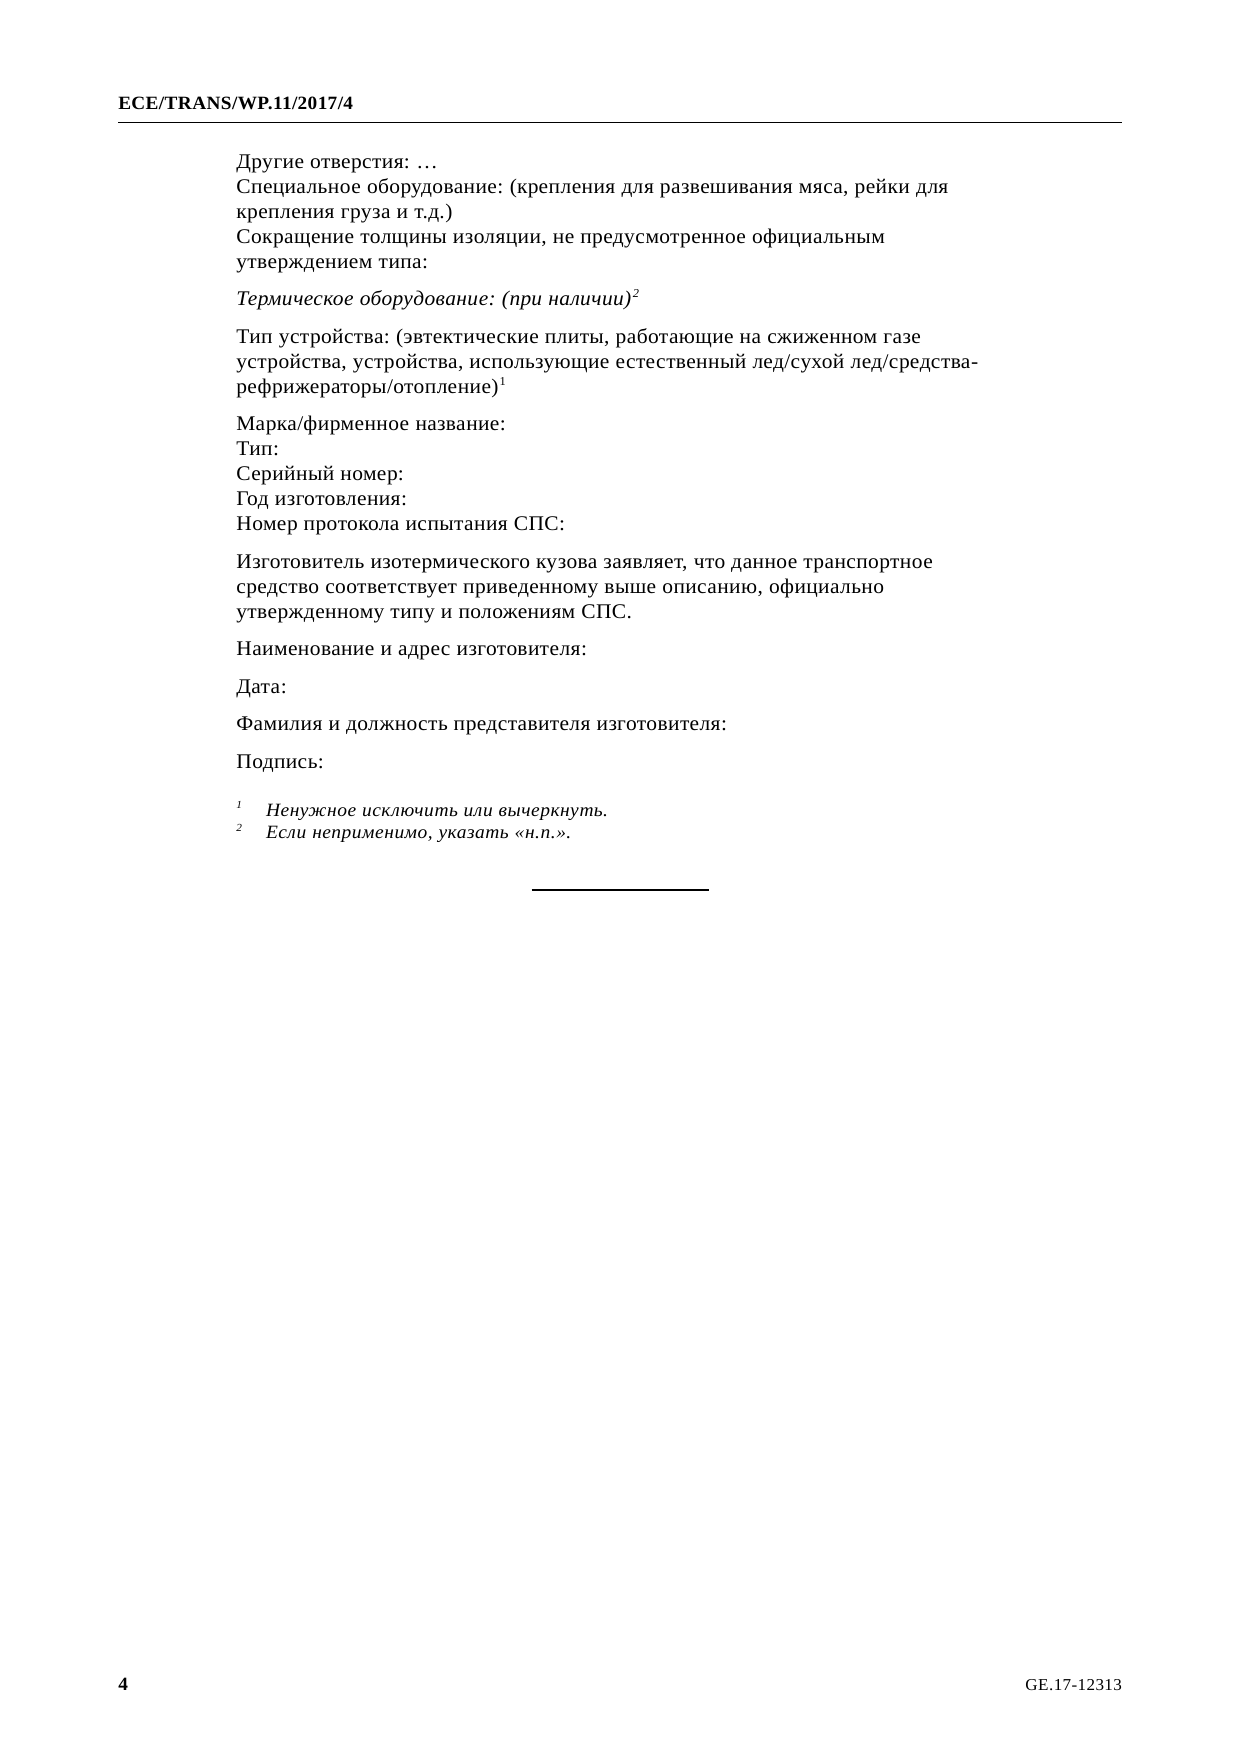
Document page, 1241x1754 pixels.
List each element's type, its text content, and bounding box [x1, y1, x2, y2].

text 2 Если неприменимо, указать «н.п.». [236, 821, 1004, 843]
text Наименование и адрес изготовителя: [236, 635, 1004, 660]
text Изготовитель изотермического кузова заявляет, что данное транспортное средство соответствует приведенному выше описанию, официально утвержденному типу и положениям СПС. [236, 548, 1004, 623]
text Тип устройства: (эвтектические плиты, работающие на сжиженном газе устройства, устройства, использующие естественный лед/сухой лед/средства-рефрижераторы/отопление)1 [236, 323, 1004, 398]
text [236, 148, 1004, 273]
text Марка/фирменное название: Тип: Серийный номер: Год изготовления: Номер протокола испытания СПС: [236, 410, 1004, 535]
text 1 Ненужное исключить или вычеркнуть. [236, 798, 1004, 821]
text Термическое оборудование: (при наличии)2 [236, 285, 1004, 310]
text Дата: [236, 673, 1004, 698]
text Фамилия и должность представителя изготовителя: [236, 710, 1004, 735]
text Подпись: [236, 748, 1004, 773]
